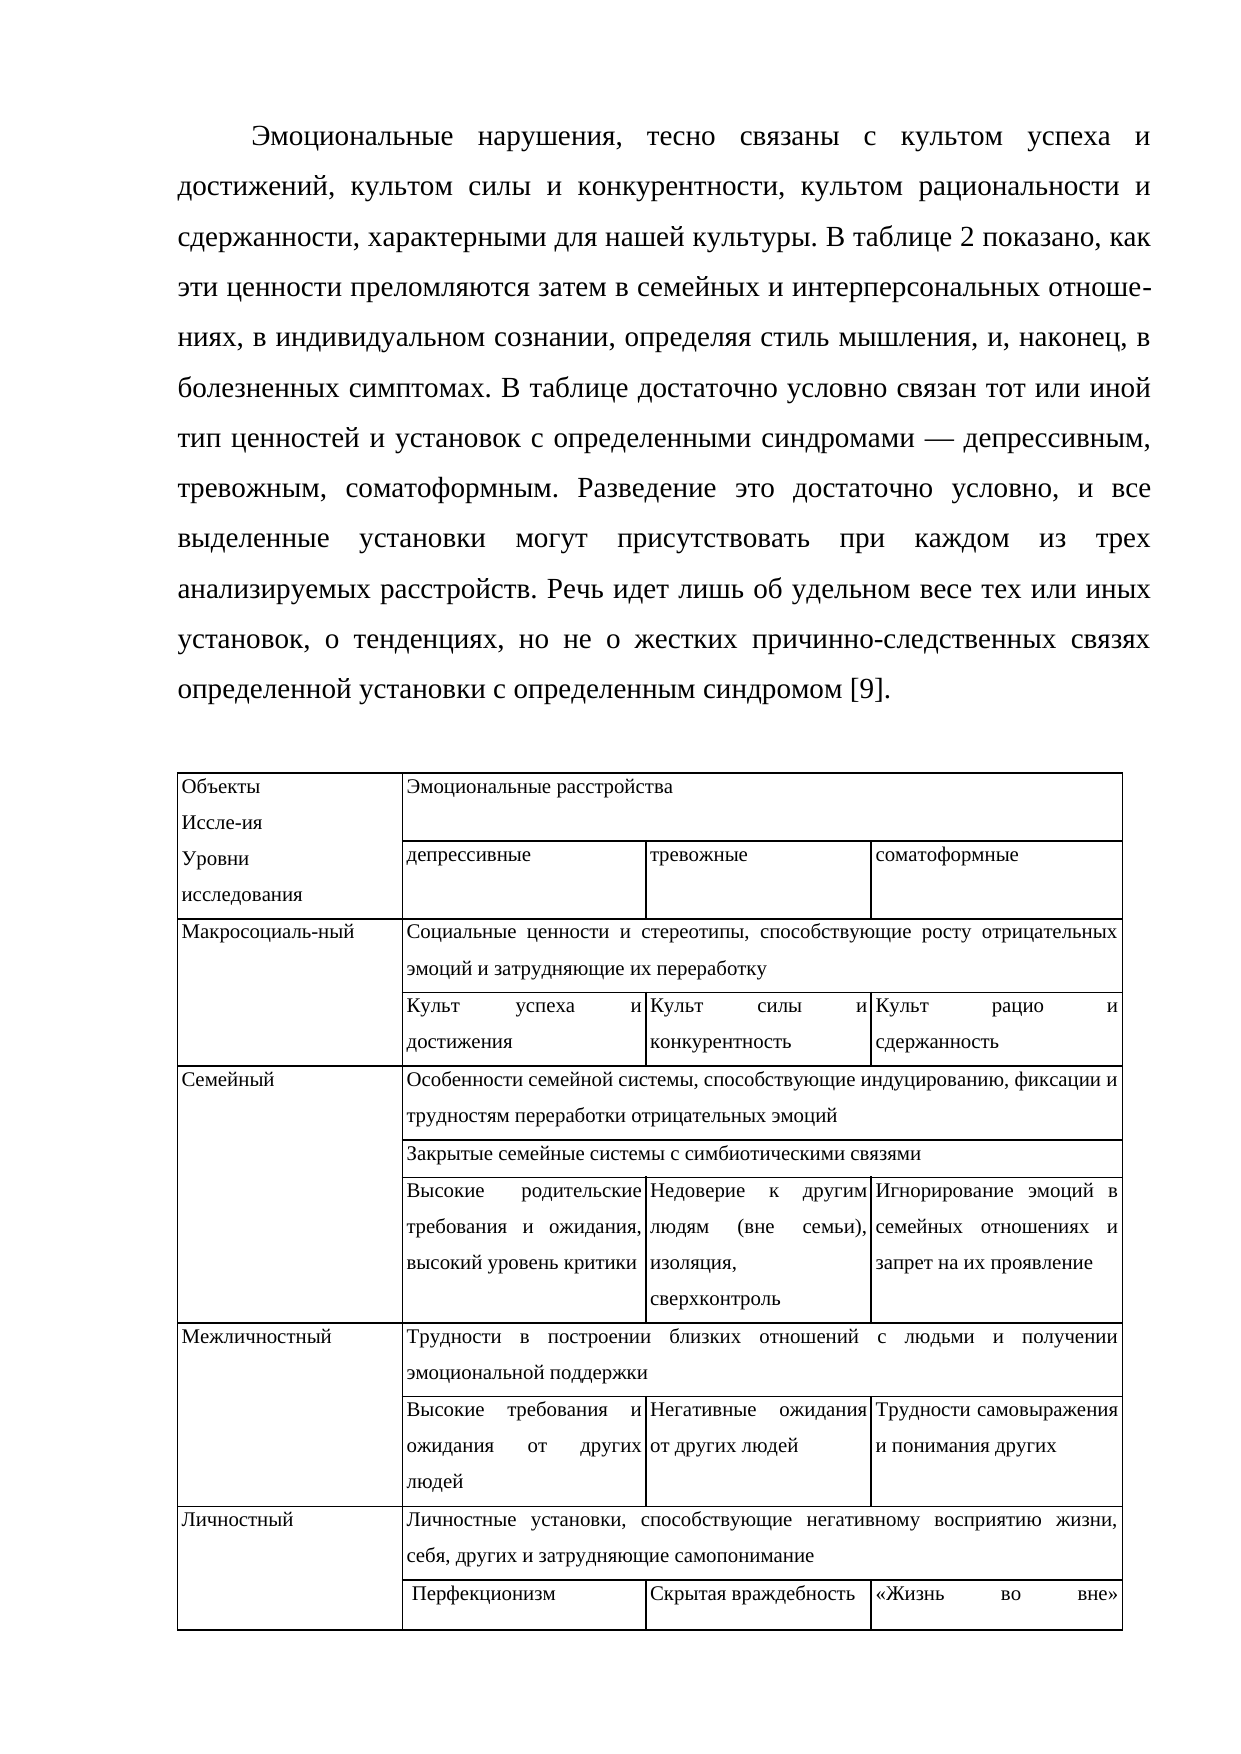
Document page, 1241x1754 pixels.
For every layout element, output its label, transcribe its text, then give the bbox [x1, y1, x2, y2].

table_cell Игнорирование эмоций в семейных отношениях и запрет на их проявление [872, 1178, 1122, 1322]
table_cell Культ силы и конкурентность [647, 993, 870, 1065]
table_header Эмоциональные расстройства [403, 774, 1122, 840]
table_cell Культ успеха и достижения [403, 993, 645, 1065]
table_cell Личностные установки, способствующие негативному восприятию жизни, себя, других и затрудняющие самопонимание [403, 1507, 1122, 1579]
table_cell Высокие родительские требования и ожидания, высокий уровень критики [403, 1178, 645, 1322]
table_cell Высокие требования и ожидания от других людей [403, 1397, 645, 1506]
table_cell соматоформные [872, 842, 1122, 918]
table_cell Макросоциаль-ный [178, 920, 402, 992]
table_cell [178, 992, 402, 1065]
table_cell депрессивные [403, 842, 645, 918]
table_cell тревожные [647, 842, 870, 918]
table_cell Личностный [178, 1507, 402, 1629]
table_header Объекты Иссле-ия Уровни исследования [178, 774, 402, 918]
table_cell Негативные ожидания от других людей [647, 1397, 870, 1506]
table_cell Межличностный [178, 1324, 402, 1396]
text Эмоциональные нарушения, тесно связаны с культом успеха и достижений, культом силы и конкурентности, культом рациональности и сдержанности, характерными для нашей культуры. В таблице 2 показано, как эти ценности преломляются затем в семейных и интерперсональных отношениях, в индивидуальном сознании, определяя стиль мышления, и, наконец, в болезненных симптомах. В таблице достаточно условно связан тот или иной тип ценностей и установок с определенными синдромами — депрессивным, тревожным, соматоформным. Разведение это достаточно условно, и все выделенные установки могут присутствовать при каждом из трех анализируемых расстройств. Речь идет лишь об удельном весе тех или иных установок, о тенденциях, но не о жестких причинно-следственных связях определенной установки с определенным синдромом [9]. [177, 118, 1152, 705]
table_cell Трудности самовыражения и понимания других [872, 1397, 1122, 1506]
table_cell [872, 1581, 1122, 1629]
table_cell [178, 1396, 402, 1506]
table_cell Социальные ценности и стереотипы, способствующие росту отрицательных эмоций и затрудняющие их переработку [403, 920, 1122, 992]
table_cell Семейный [178, 1067, 402, 1322]
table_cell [647, 1581, 870, 1629]
table_cell Недоверие к другим людям (вне семьи), изоляция, сверхконтроль [647, 1178, 870, 1322]
table_cell Трудности в построении близких отношений с людьми и получении эмоциональной поддержки [403, 1324, 1122, 1396]
table_cell Культ рацио и сдержанность [872, 993, 1122, 1065]
table_cell Закрытые семейные системы с симбиотическими связями [403, 1141, 1122, 1176]
table_cell Перфекционизм [403, 1581, 645, 1629]
table_cell Особенности семейной системы, способствующие индуцированию, фиксации и трудностям переработки отрицательных эмоций [403, 1067, 1122, 1139]
